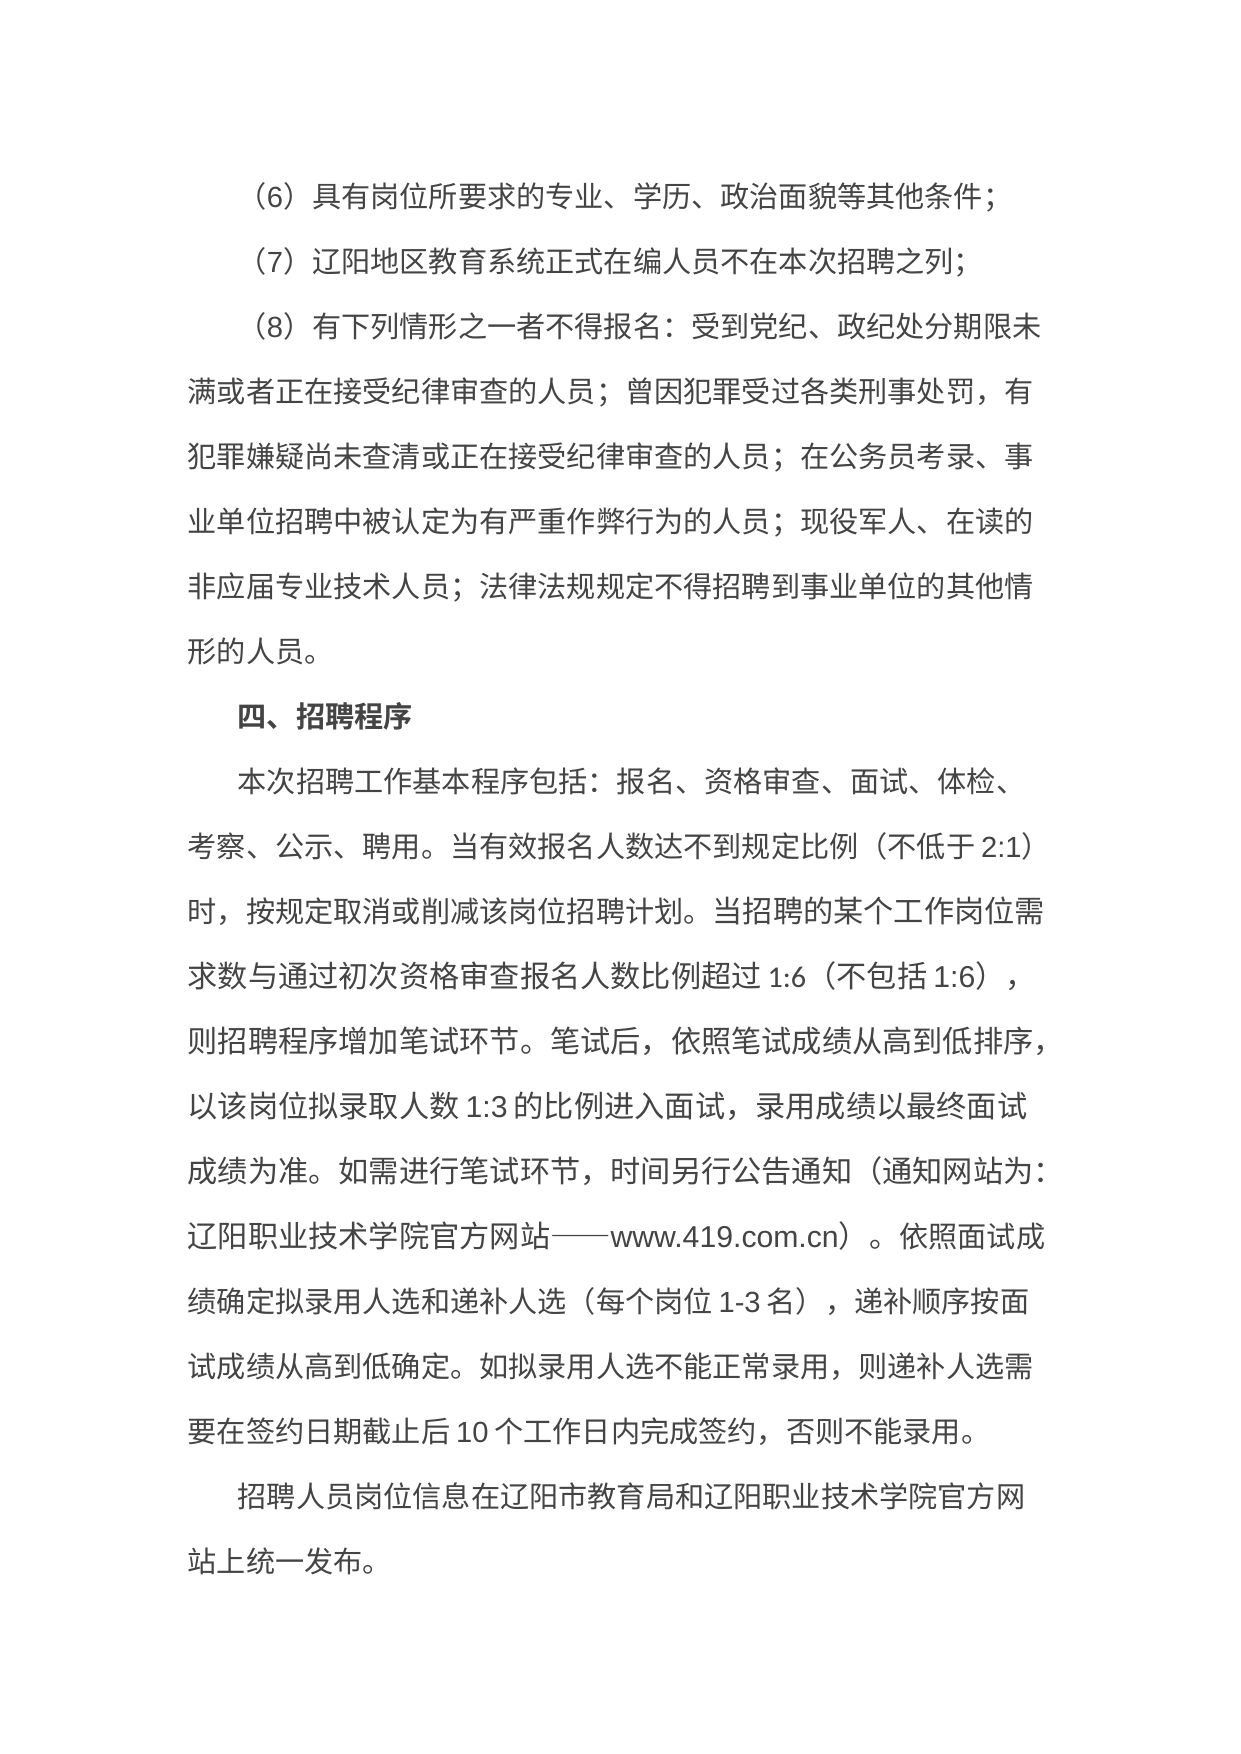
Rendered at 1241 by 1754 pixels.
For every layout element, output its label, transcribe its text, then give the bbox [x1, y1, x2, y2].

text （7）辽阳地区教育系统正式在编人员不在本次招聘之列； [187, 227, 1053, 292]
text 本次招聘工作基本程序包括：报名、资格审查、面试、体检、考察、公示、聘用。当有效报名人数达不到规定比例（不低于2:1）时，按规定取消或削减该岗位招聘计划。当招聘的某个工作岗位需求数与通过初次资格审查报名人数比例超过1:6（不包括1:6），则招聘程序增加笔试环节。笔试后，依照笔试成绩从高到低排序，以该岗位拟录取人数1:3的比例进入面试，录用成绩以最终面试成绩为准。如需进行笔试环节，时间另行公告通知（通知网站为：辽阳职业技术学院官方网站——www.419.com.cn）。依照面试成绩确定拟录用人选和递补人选（每个岗位1-3名），递补顺序按面试成绩从高到低确定。如拟录用人选不能正常录用，则递补人选需要在签约日期截止后10个工作日内完成签约，否则不能录用。 [187, 747, 1053, 1462]
text 招聘人员岗位信息在辽阳市教育局和辽阳职业技术学院官方网站上统一发布。 [187, 1462, 1053, 1592]
text （6）具有岗位所要求的专业、学历、政治面貌等其他条件； [187, 162, 1053, 227]
text （8）有下列情形之一者不得报名：受到党纪、政纪处分期限未满或者正在接受纪律审查的人员；曾因犯罪受过各类刑事处罚，有犯罪嫌疑尚未查清或正在接受纪律审查的人员；在公务员考录、事业单位招聘中被认定为有严重作弊行为的人员；现役军人、在读的非应届专业技术人员；法律法规规定不得招聘到事业单位的其他情形的人员。 [187, 292, 1053, 682]
text 四、招聘程序 [187, 682, 1053, 747]
